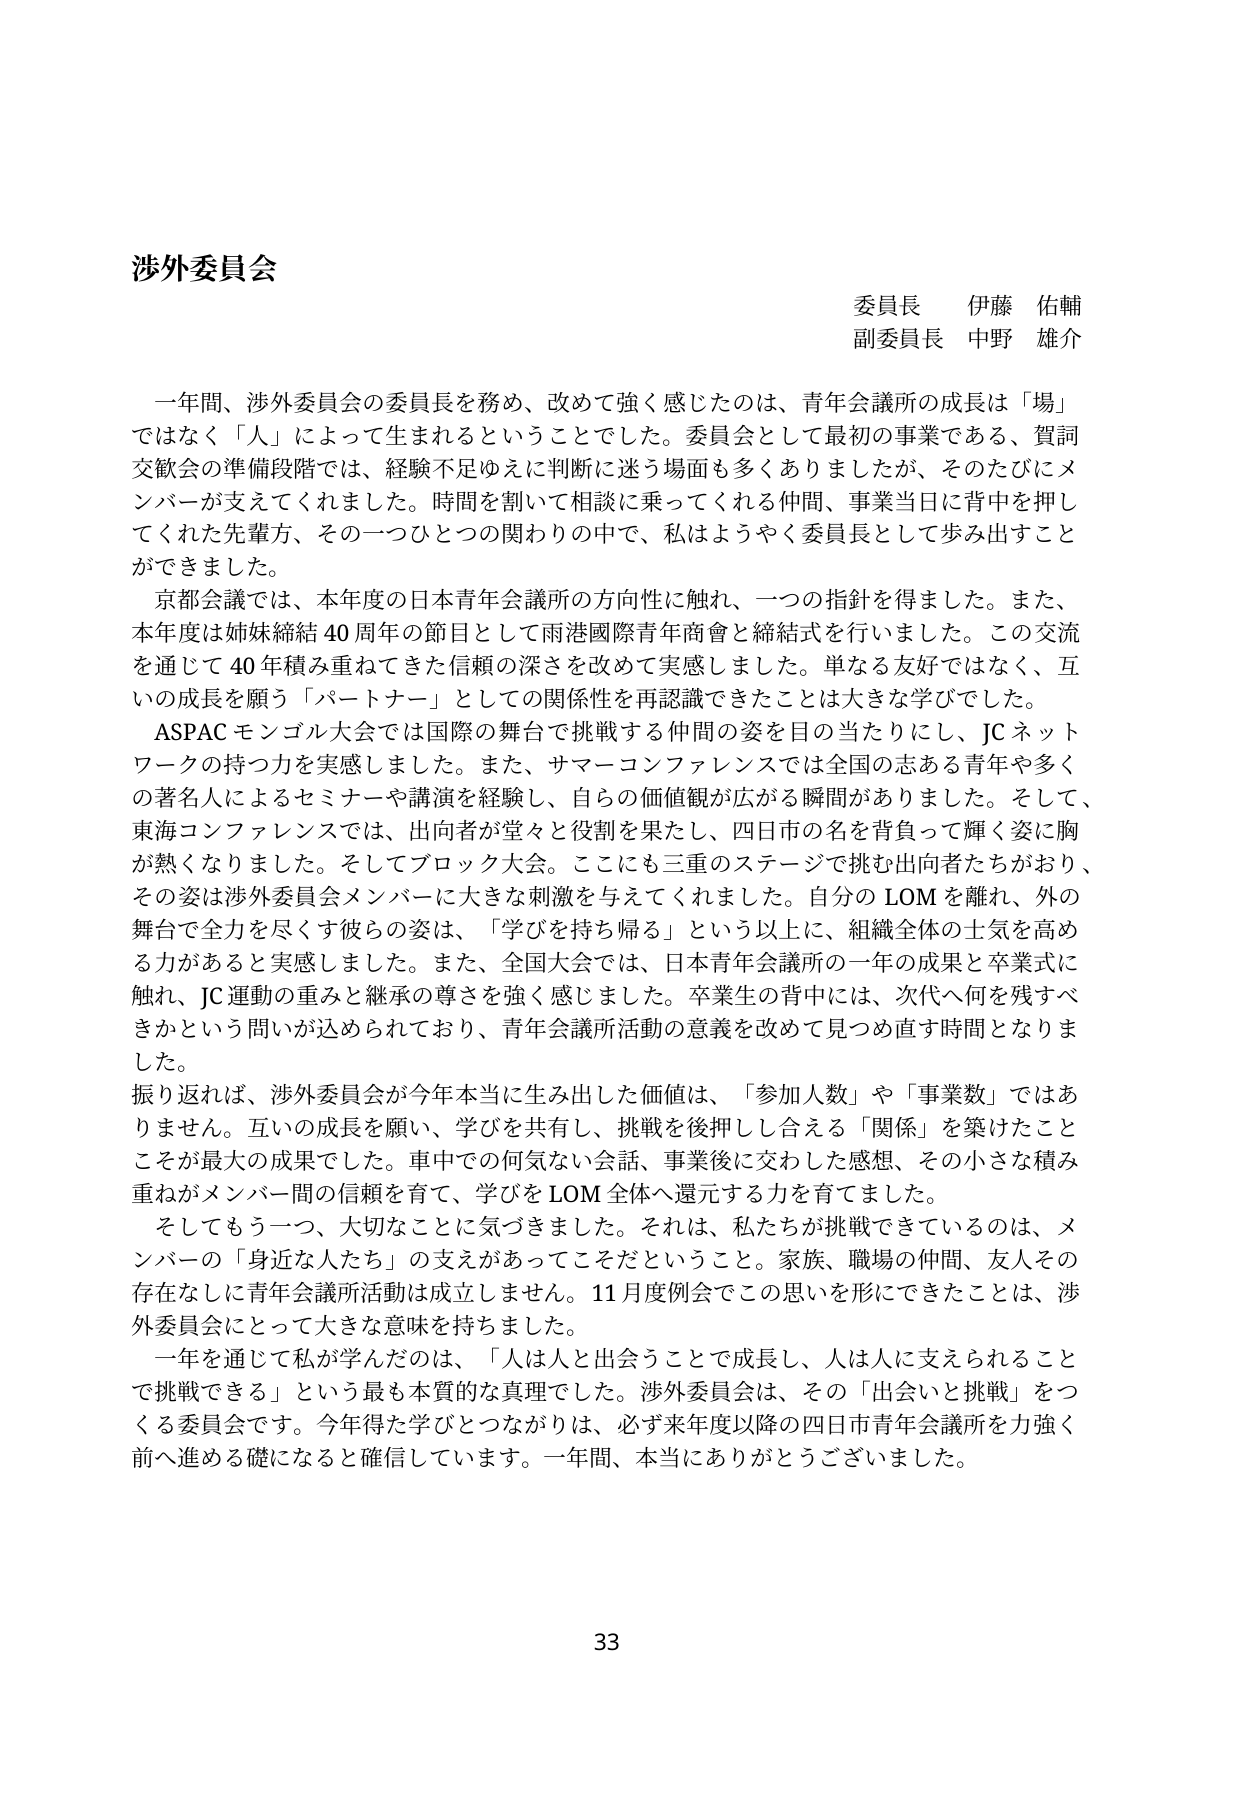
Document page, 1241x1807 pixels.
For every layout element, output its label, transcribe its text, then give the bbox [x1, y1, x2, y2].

text そしてもう一つ、大切なことに気づきました。それは、私たちが挑戦できているのは、メンバーの「身近な人たち」の支えがあってこそだということ。家族、職場の仲間、友人その存在なしに青年会議所活動は成立しません。11月度例会でこの思いを形にできたことは、渉外委員会にとって大きな意味を持ちました。 [131, 1209, 1082, 1341]
text 京都会議では、本年度の日本青年会議所の方向性に触れ、一つの指針を得ました。また、本年度は姉妹締結40周年の節目として雨港國際青年商會と締結式を行いました。この交流を通じて40年積み重ねてきた信頼の深さを改めて実感しました。単なる友好ではなく、互いの成長を願う「パートナー」としての関係性を再認識できたことは大きな学びでした。 [131, 582, 1082, 714]
text 一年を通じて私が学んだのは、「人は人と出会うことで成長し、人は人に支えられることで挑戦できる」という最も本質的な真理でした。渉外委員会は、その「出会いと挑戦」をつくる委員会です。今年得た学びとつながりは、必ず来年度以降の四日市青年会議所を力強く前へ進める礎になると確信しています。一年間、本当にありがとうございました。 [131, 1341, 1082, 1473]
text 委員長 伊藤 佑輔 [131, 288, 1082, 321]
text 渉外委員会 [131, 246, 1082, 288]
text 振り返れば、渉外委員会が今年本当に生み出した価値は、「参加人数」や「事業数」ではありません。互いの成長を願い、学びを共有し、挑戦を後押しし合える「関係」を築けたことこそが最大の成果でした。車中での何気ない会話、事業後に交わした感想、その小さな積み重ねがメンバー間の信頼を育て、学びをLOM全体へ還元する力を育てました。 [131, 1077, 1082, 1209]
text 副委員長 中野 雄介 [131, 321, 1082, 354]
text 一年間、渉外委員会の委員長を務め、改めて強く感じたのは、青年会議所の成長は「場」ではなく「人」によって生まれるということでした。委員会として最初の事業である、賀詞交歓会の準備段階では、経験不足ゆえに判断に迷う場面も多くありましたが、そのたびにメンバーが支えてくれました。時間を割いて相談に乗ってくれる仲間、事業当日に背中を押してくれた先輩方、その一つひとつの関わりの中で、私はようやく委員長として歩み出すことができました。 [131, 385, 1082, 582]
text ASPACモンゴル大会では国際の舞台で挑戦する仲間の姿を目の当たりにし、JCネットワークの持つ力を実感しました。また、サマーコンファレンスでは全国の志ある青年や多くの著名人によるセミナーや講演を経験し、自らの価値観が広がる瞬間がありました。そして、東海コンファレンスでは、出向者が堂々と役割を果たし、四日市の名を背負って輝く姿に胸が熱くなりました。そしてブロック大会。ここにも三重のステージで挑む出向者たちがおり、その姿は渉外委員会メンバーに大きな刺激を与えてくれました。自分のLOMを離れ、外の舞台で全力を尽くす彼らの姿は、「学びを持ち帰る」という以上に、組織全体の士気を高める力があると実感しました。また、全国大会では、日本青年会議所の一年の成果と卒業式に触れ、JC運動の重みと継承の尊さを強く感じました。卒業生の背中には、次代へ何を残すべきかという問いが込められており、青年会議所活動の意義を改めて見つめ直す時間となりました。 [131, 714, 1082, 1077]
